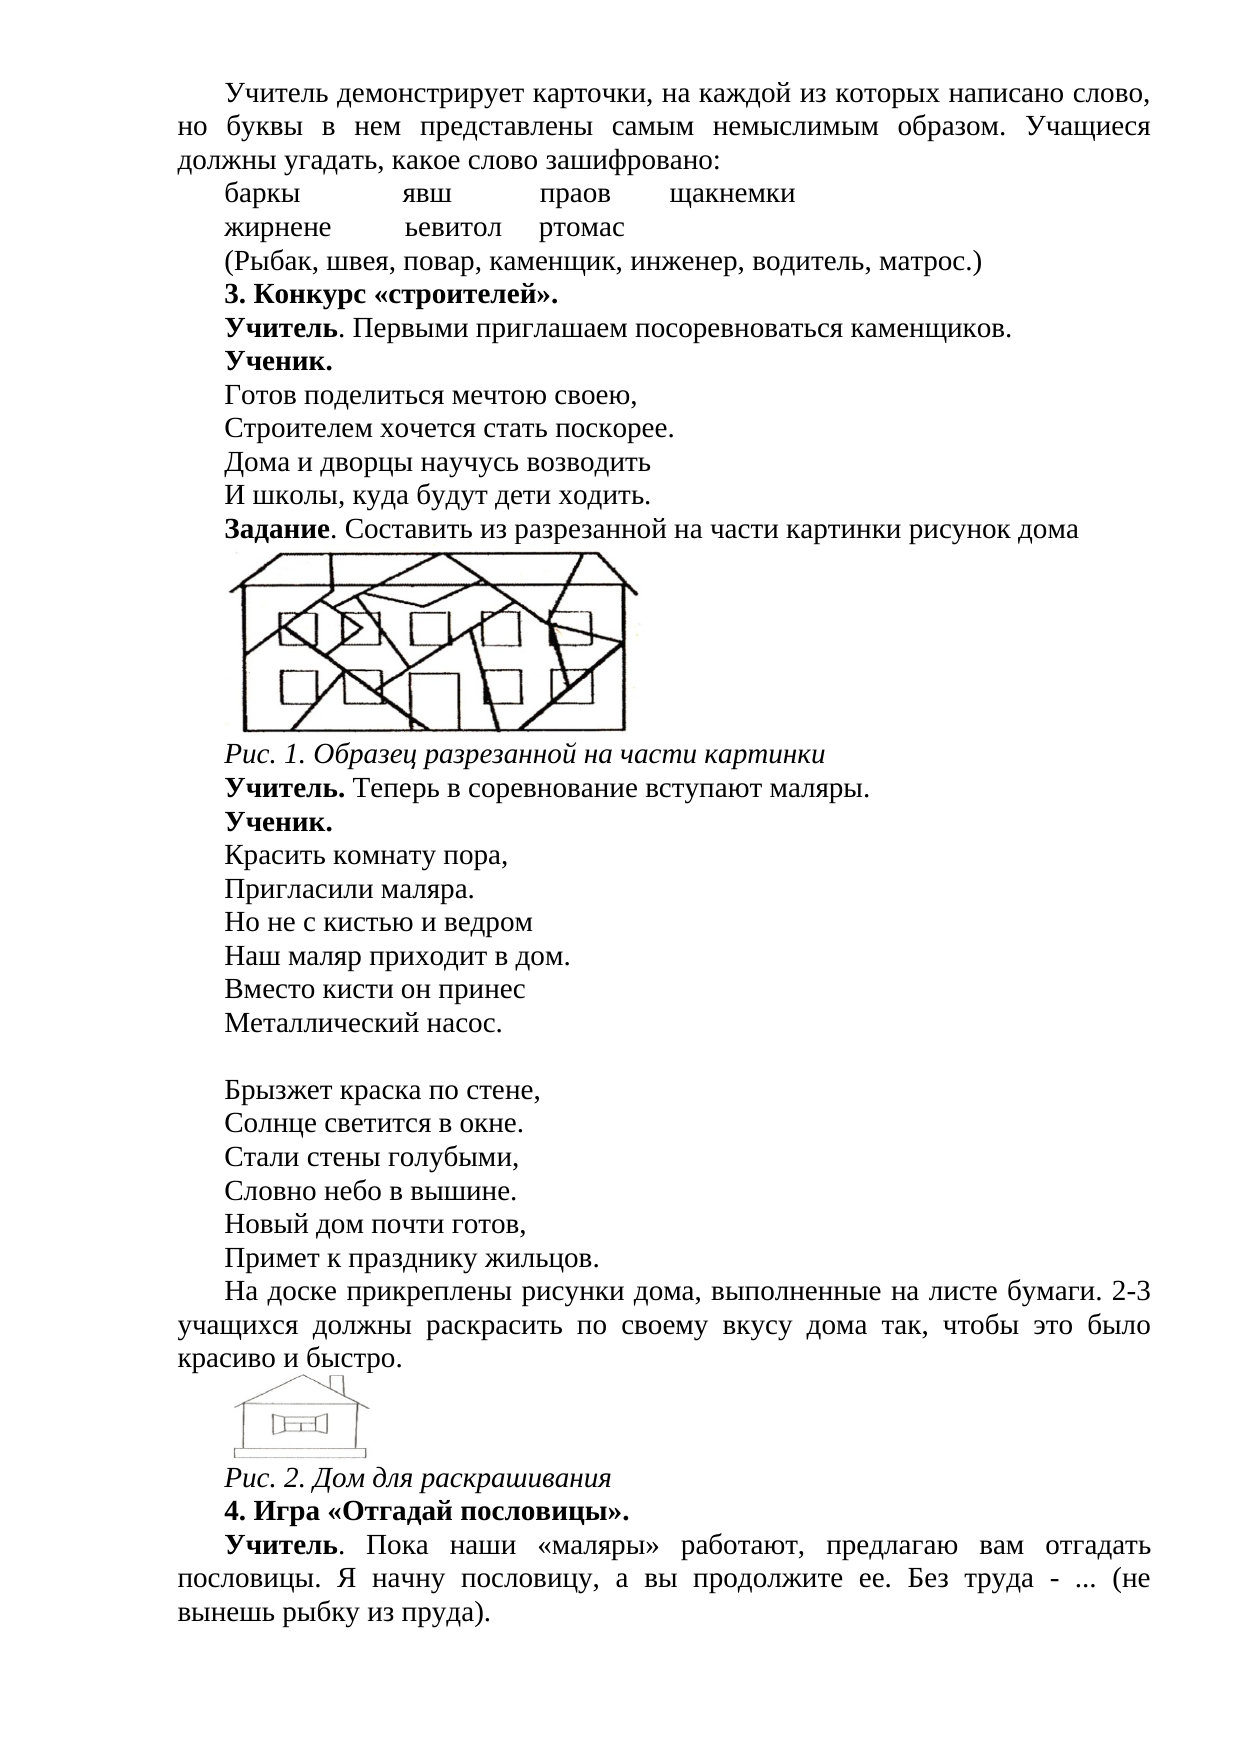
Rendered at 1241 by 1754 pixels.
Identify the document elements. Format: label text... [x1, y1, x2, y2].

text Учитель демонстрирует карточки, на каждой из которых написано слово, но буквы в нем представлены самым немыслимым образом. Учащиеся должны угадать, какое слово зашифровано: [177, 75, 1152, 176]
text Учитель. Теперь в соревнование вступают маляры. [177, 770, 1152, 804]
text Металлический насос. [177, 1005, 1152, 1038]
text Дома и дворцы научусь возводить [177, 444, 1152, 477]
text 4. Игра «Отгадай пословицы». [177, 1493, 1152, 1527]
text Пригласили маляра. [177, 871, 1152, 904]
text Учитель. Первыми приглашаем посоревноваться каменщиков. [177, 310, 1152, 343]
text Стали стены голубыми, [177, 1139, 1152, 1173]
text Рис. 2. Дом для раскрашивания [177, 1460, 1152, 1493]
text Словно небо в вышине. [177, 1173, 1152, 1206]
text баркы явш праов щакнемки [177, 176, 1152, 209]
text 3. Конкурс «строителей». [177, 276, 1152, 310]
text Новый дом почти готов, [177, 1206, 1152, 1240]
text И школы, куда будут дети ходить. [177, 477, 1152, 511]
text Учитель. Пока наши «маляры» работают, предлагаю вам отгадать пословицы. Я начну пословицу, а вы продолжите ее. Без труда - ... (не вынешь рыбку из пруда). [177, 1527, 1152, 1628]
text Брызжет краска по стене, [177, 1072, 1152, 1106]
text Но не с кистью и ведром [177, 904, 1152, 938]
text Примет к празднику жильцов. [177, 1240, 1152, 1273]
text Готов поделиться мечтою своею, [177, 377, 1152, 410]
text Ученик. [177, 343, 1152, 377]
text Вместо кисти он принес [177, 971, 1152, 1005]
text Наш маляр приходит в дом. [177, 938, 1152, 971]
text Солнце светится в окне. [177, 1106, 1152, 1139]
text Рис. 1. Образец разрезанной на части картинки [177, 737, 1152, 770]
text Строителем хочется стать поскорее. [177, 410, 1152, 444]
text На доске прикреплены рисунки дома, выполненные на листе бумаги. 2-3 учащихся должны раскрасить по своему вкусу дома так, чтобы это было красиво и быстро. [177, 1273, 1152, 1374]
text (Рыбак, швея, повар, каменщик, инженер, водитель, матрос.) [177, 243, 1152, 276]
picture [224, 544, 643, 737]
text жирнене ьевитол ртомас [177, 209, 1152, 243]
text Красить комнату пора, [177, 837, 1152, 871]
text Задание. Составить из разрезанной на части картинки рисунок дома [177, 511, 1152, 544]
picture [224, 1373, 387, 1460]
text Ученик. [177, 804, 1152, 837]
